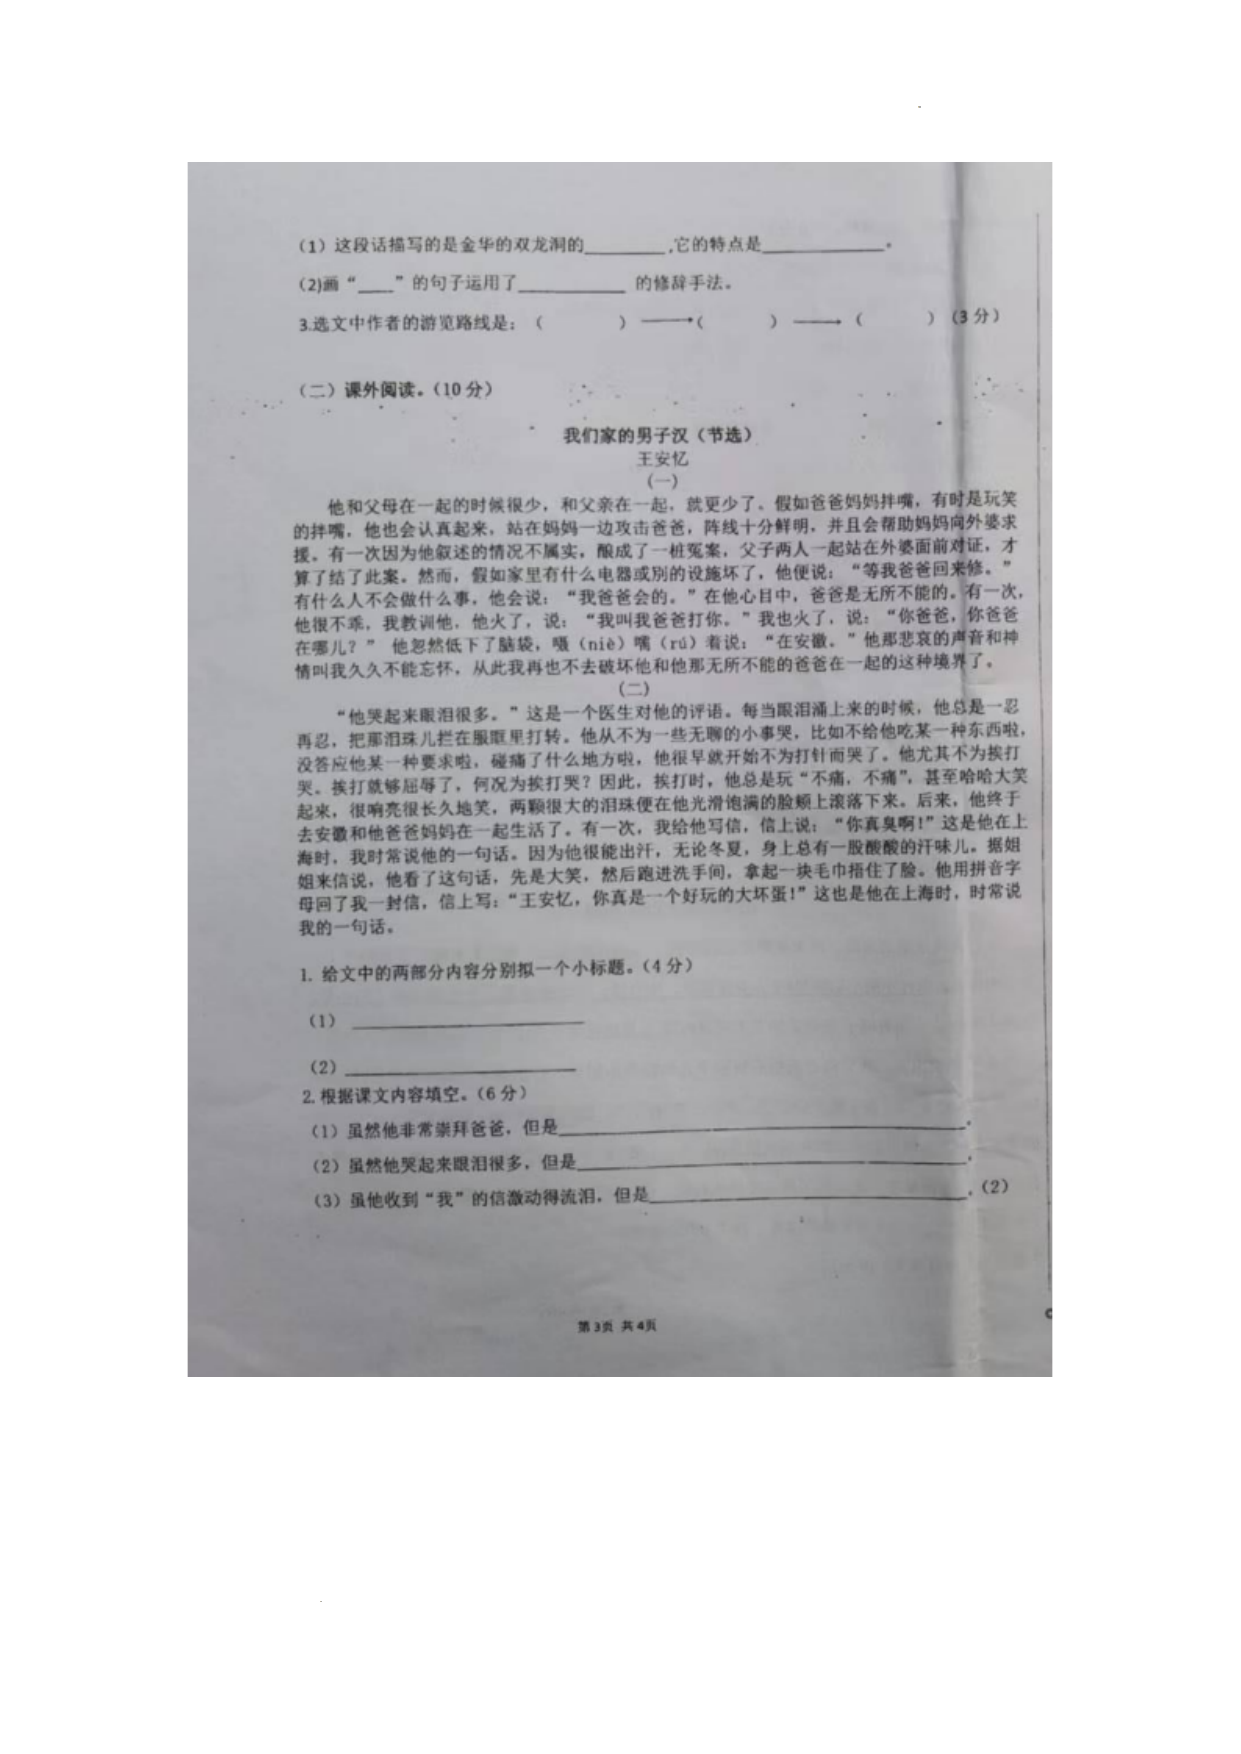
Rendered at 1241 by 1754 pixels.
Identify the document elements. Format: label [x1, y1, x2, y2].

picture [187, 162, 1053, 1377]
